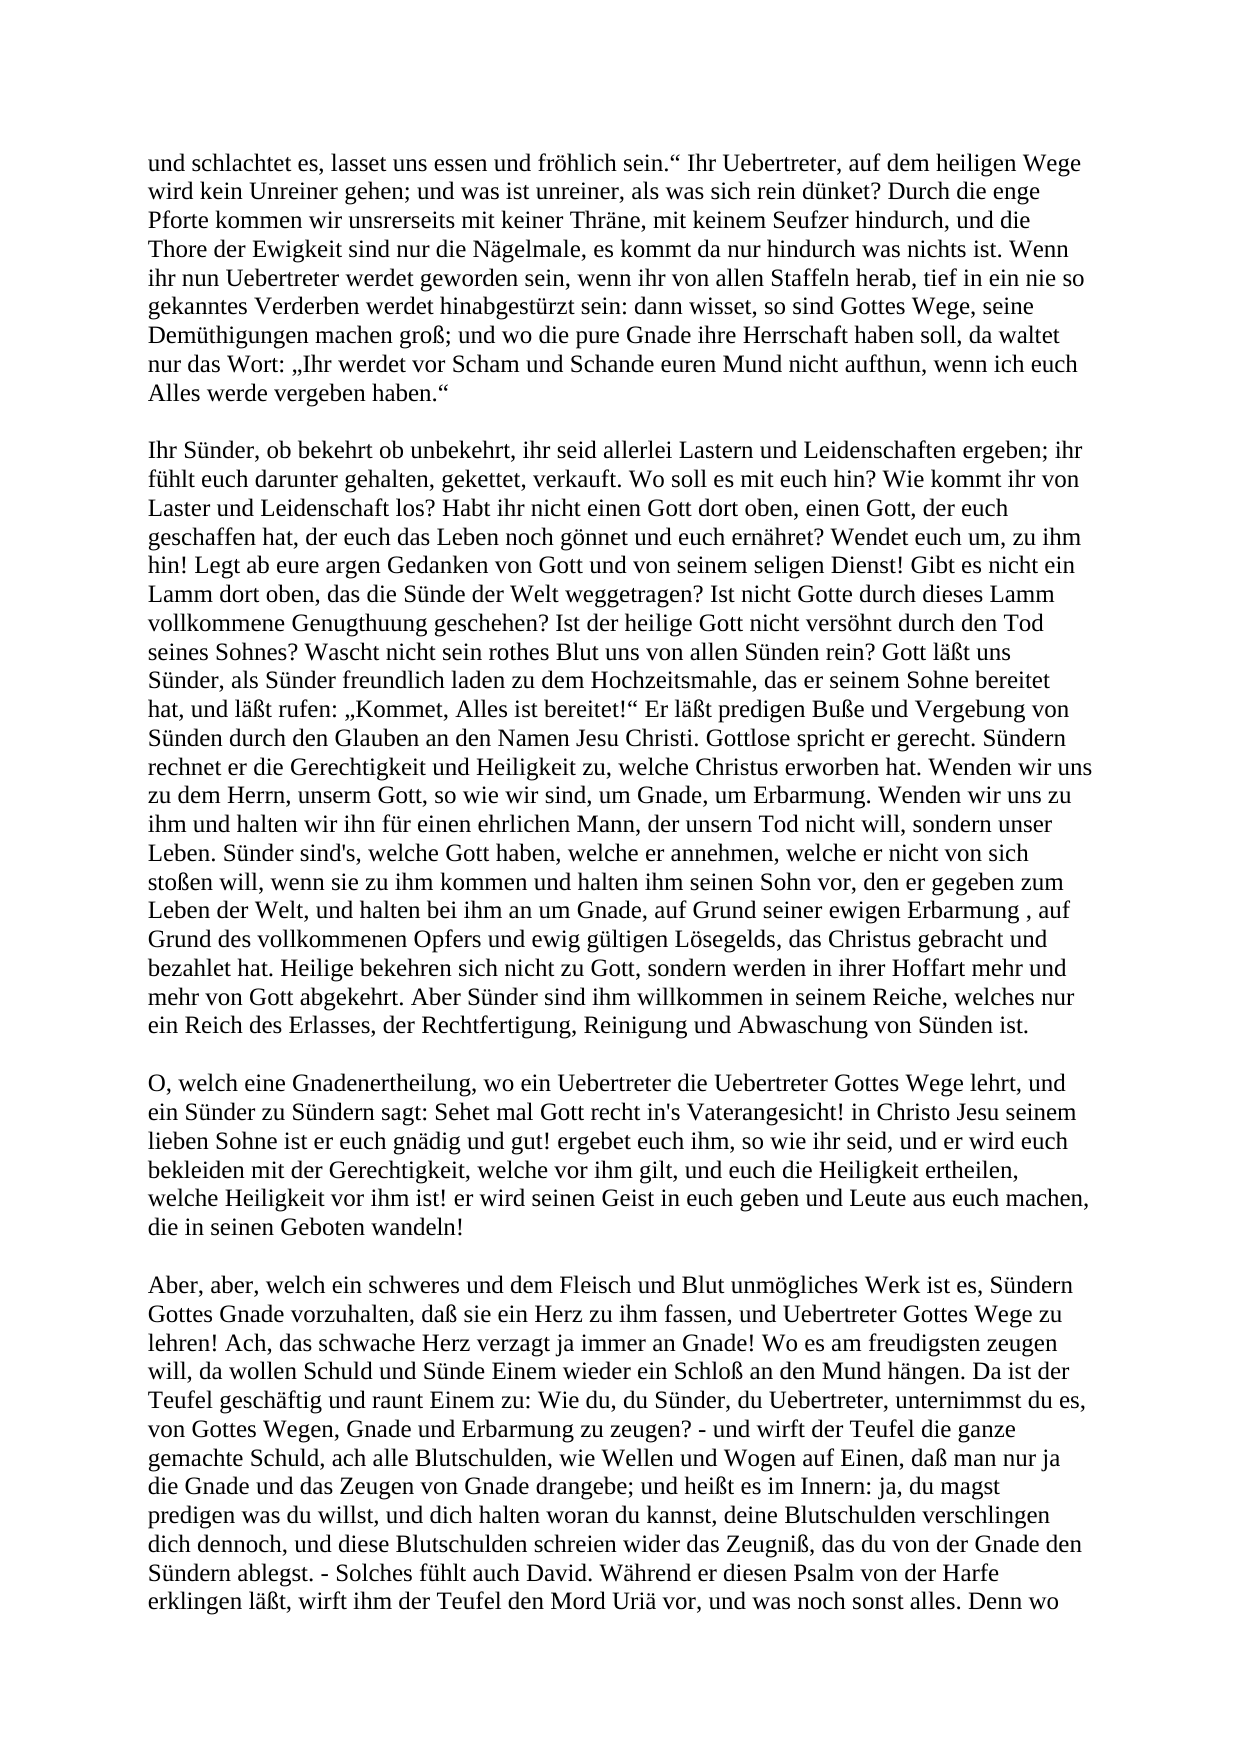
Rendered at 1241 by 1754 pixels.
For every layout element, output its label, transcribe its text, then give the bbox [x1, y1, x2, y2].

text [148, 1270, 1093, 1615]
text O, welch eine Gnadenertheilung, wo ein Uebertreter die Uebertreter Gottes Wege lehrt, und ein Sünder zu Sündern sagt: Sehet mal Gott recht in's Vaterangesicht! in Christo Jesu seinem lieben Sohne ist er euch gnädig und gut! ergebet euch ihm, so wie ihr seid, und er wird euch bekleiden mit der Gerechtigkeit, welche vor ihm gilt, und euch die Heiligkeit ertheilen, welche Heiligkeit vor ihm ist! er wird seinen Geist in euch geben und Leute aus euch machen, die in seinen Geboten wandeln! [148, 1068, 1093, 1241]
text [148, 148, 1093, 406]
text Ihr Sünder, ob bekehrt ob unbekehrt, ihr seid allerlei Lastern und Leidenschaften ergeben; ihr fühlt euch darunter gehalten, gekettet, verkauft. Wo soll es mit euch hin? Wie kommt ihr von Laster und Leidenschaft los? Habt ihr nicht einen Gott dort oben, einen Gott, der euch geschaffen hat, der euch das Leben noch gönnet und euch ernähret? Wendet euch um, zu ihm hin! Legt ab eure argen Gedanken von Gott und von seinem seligen Dienst! Gibt es nicht ein Lamm dort oben, das die Sünde der Welt weggetragen? Ist nicht Gotte durch dieses Lamm vollkommene Genugthuung geschehen? Ist der heilige Gott nicht versöhnt durch den Tod seines Sohnes? Wascht nicht sein rothes Blut uns von allen Sünden rein? Gott läßt uns Sünder, als Sünder freundlich laden zu dem Hochzeitsmahle, das er seinem Sohne bereitet hat, und läßt rufen: „Kommet, Alles ist bereitet!“ Er läßt predigen Buße und Vergebung von Sünden durch den Glauben an den Namen Jesu Christi. Gottlose spricht er gerecht. Sündern rechnet er die Gerechtigkeit und Heiligkeit zu, welche Christus erworben hat. Wenden wir uns zu dem Herrn, unserm Gott, so wie wir sind, um Gnade, um Erbarmung. Wenden wir uns zu ihm und halten wir ihn für einen ehrlichen Mann, der unsern Tod nicht will, sondern unser Leben. Sünder sind's, welche Gott haben, welche er annehmen, welche er nicht von sich stoßen will, wenn sie zu ihm kommen und halten ihm seinen Sohn vor, den er gegeben zum Leben der Welt, und halten bei ihm an um Gnade, auf Grund seiner ewigen Erbarmung , auf Grund des vollkommenen Opfers und ewig gültigen Lösegelds, das Christus gebracht und bezahlet hat. Heilige bekehren sich nicht zu Gott, sondern werden in ihrer Hoffart mehr und mehr von Gott abgekehrt. Aber Sünder sind ihm willkommen in seinem Reiche, welches nur ein Reich des Erlasses, der Rechtfertigung, Reinigung und Abwaschung von Sünden ist. [148, 436, 1093, 1039]
